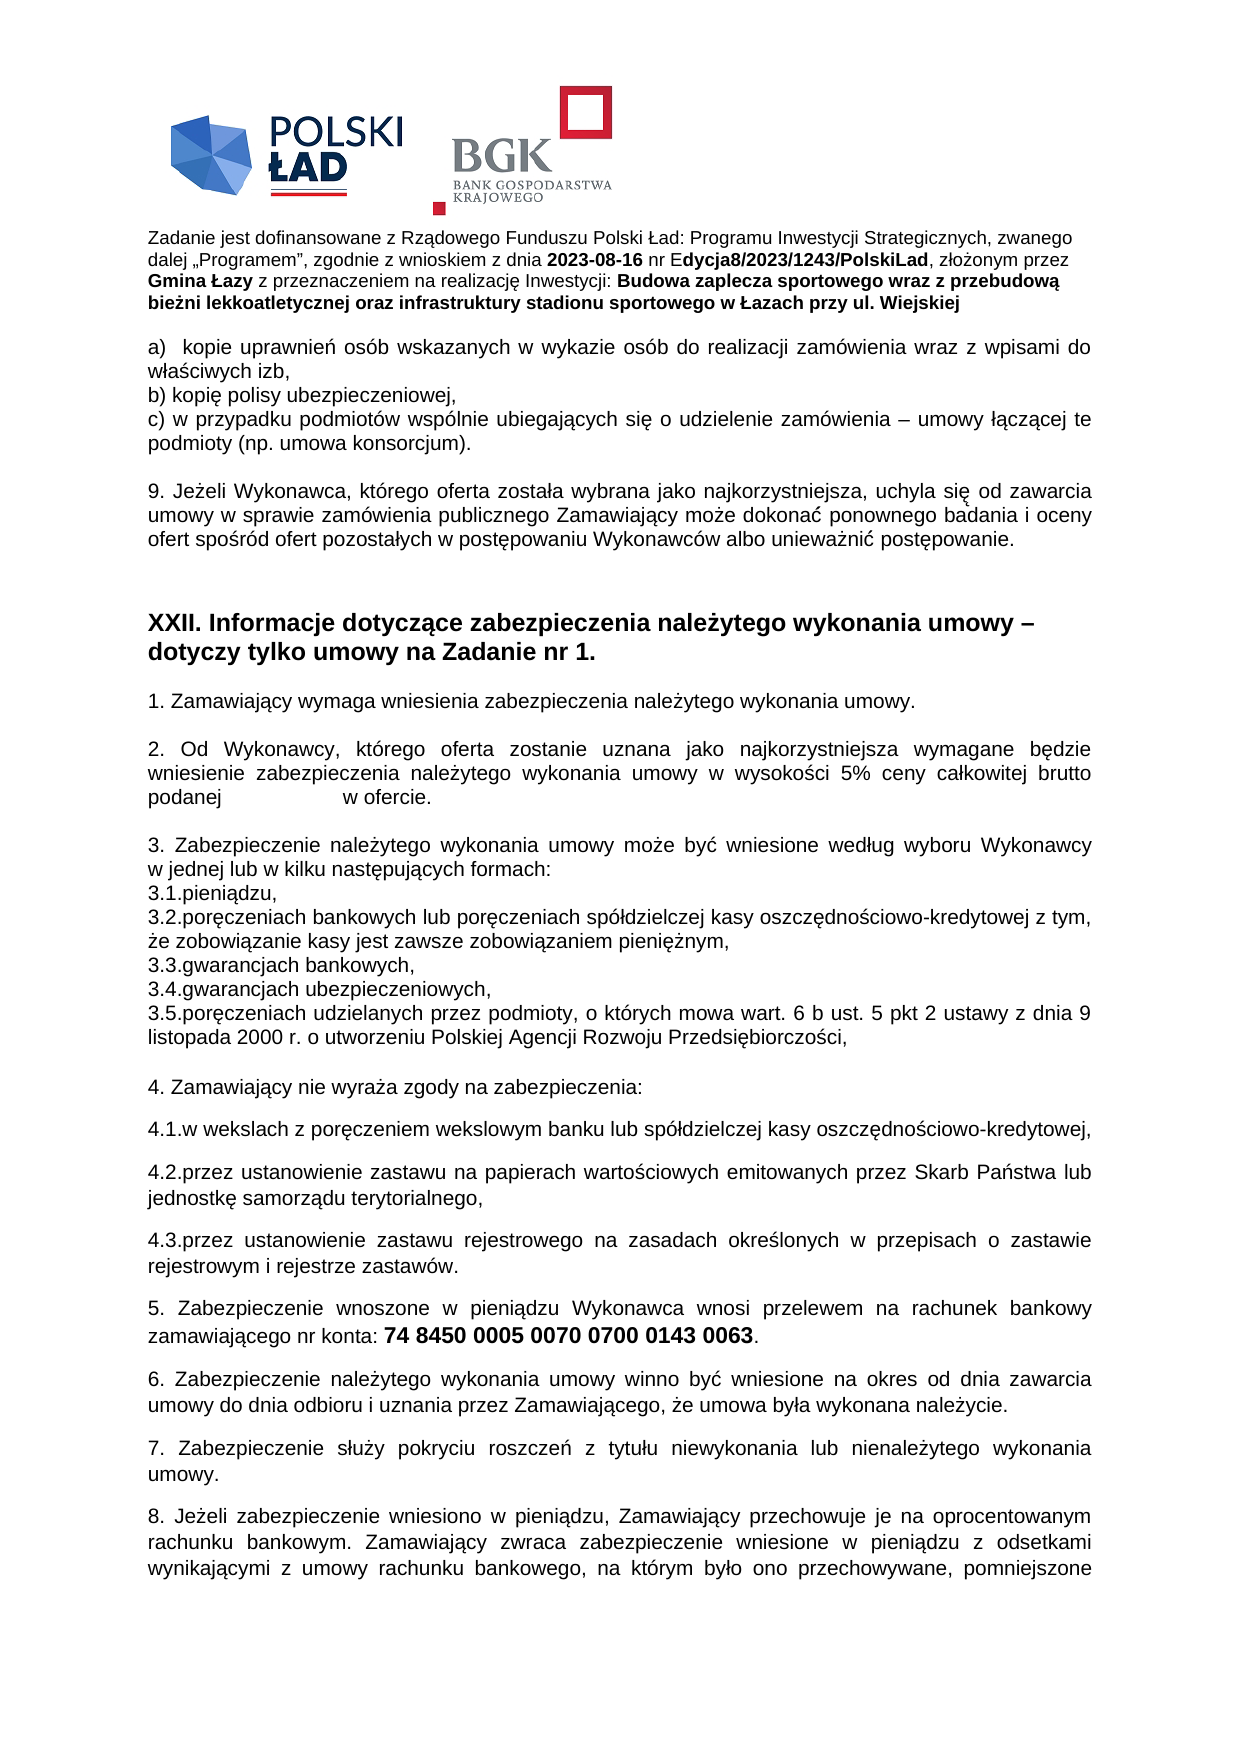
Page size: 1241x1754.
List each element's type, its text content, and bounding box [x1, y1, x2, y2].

text 5. Zabezpieczenie wnoszone w pieniądzu Wykonawca wnosi przelewem na rachunek bankowy zamawiającego nr konta: 74 8450 0005 0070 0700 0143 0063. [148, 1296, 1093, 1348]
text 1. Zamawiający wymaga wniesienia zabezpieczenia należytego wykonania umowy. [148, 689, 1093, 713]
text a) kopie uprawnień osób wskazanych w wykazie osób do realizacji zamówienia wraz z wpisami do właściwych izb, [148, 335, 1093, 383]
text 3.1.pieniądzu, [148, 881, 1093, 905]
text 3.2.poręczeniach bankowych lub poręczeniach spółdzielczej kasy oszczędnościowo-kredytowej z tym, że zobowiązanie kasy jest zawsze zobowiązaniem pieniężnym, [148, 905, 1093, 953]
text 6. Zabezpieczenie należytego wykonania umowy winno być wniesione na okres od dnia zawarcia umowy do dnia odbioru i uznania przez Zamawiającego, że umowa była wykonana należycie. [148, 1367, 1093, 1417]
text XXII. Informacje dotyczące zabezpieczenia należytego wykonania umowy – dotyczy tylko umowy na Zadanie nr 1. [148, 608, 1093, 665]
text 2. Od Wykonawcy, którego oferta zostanie uznana jako najkorzystniejsza wymagane będzie wniesienie zabezpieczenia należytego wykonania umowy w wysokości 5% ceny całkowitej brutto podanej w ofercie. [148, 737, 1093, 809]
text 3.5.poręczeniach udzielanych przez podmioty, o których mowa wart. 6 b ust. 5 pkt 2 ustawy z dnia 9 listopada 2000 r. o utworzeniu Polskiej Agencji Rozwoju Przedsiębiorczości, [148, 1001, 1093, 1049]
text 3. Zabezpieczenie należytego wykonania umowy może być wniesione według wyboru Wykonawcy w jednej lub w kilku następujących formach: [148, 833, 1093, 881]
text b) kopię polisy ubezpieczeniowej, [148, 383, 1093, 407]
text 9. Jeżeli Wykonawca, którego oferta została wybrana jako najkorzystniejsza, uchyla się̨ od zawarcia umowy w sprawie zamówienia publicznego Zamawiający może dokonać́ ponownego badania i oceny ofert spośród ofert pozostałych w postępowaniu Wykonawców albo unieważnić́ postępowanie. [148, 478, 1093, 550]
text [148, 1504, 1093, 1579]
text 3.3.gwarancjach bankowych, [148, 953, 1093, 977]
text 4.2.przez ustanowienie zastawu na papierach wartościowych emitowanych przez Skarb Państwa lub jednostkę samorządu terytorialnego, [148, 1159, 1093, 1209]
text 7. Zabezpieczenie służy pokryciu roszczeń z tytułu niewykonania lub nienależytego wykonania umowy. [148, 1436, 1093, 1485]
text 4.1.w wekslach z poręczeniem wekslowym banku lub spółdzielczej kasy oszczędnościowo-kredytowej, [148, 1117, 1093, 1141]
text 3.4.gwarancjach ubezpieczeniowych, [148, 977, 1093, 1001]
text 4. Zamawiający nie wyraża zgody na zabezpieczenia: [148, 1049, 1093, 1098]
text 4.3.przez ustanowienie zastawu rejestrowego na zasadach określonych w przepisach o zastawie rejestrowym i rejestrze zastawów. [148, 1228, 1093, 1278]
text c) w przypadku podmiotów wspólnie ubiegających się o udzielenie zamówienia – umowy łączącej te podmioty (np. umowa konsorcjum). [148, 407, 1093, 454]
